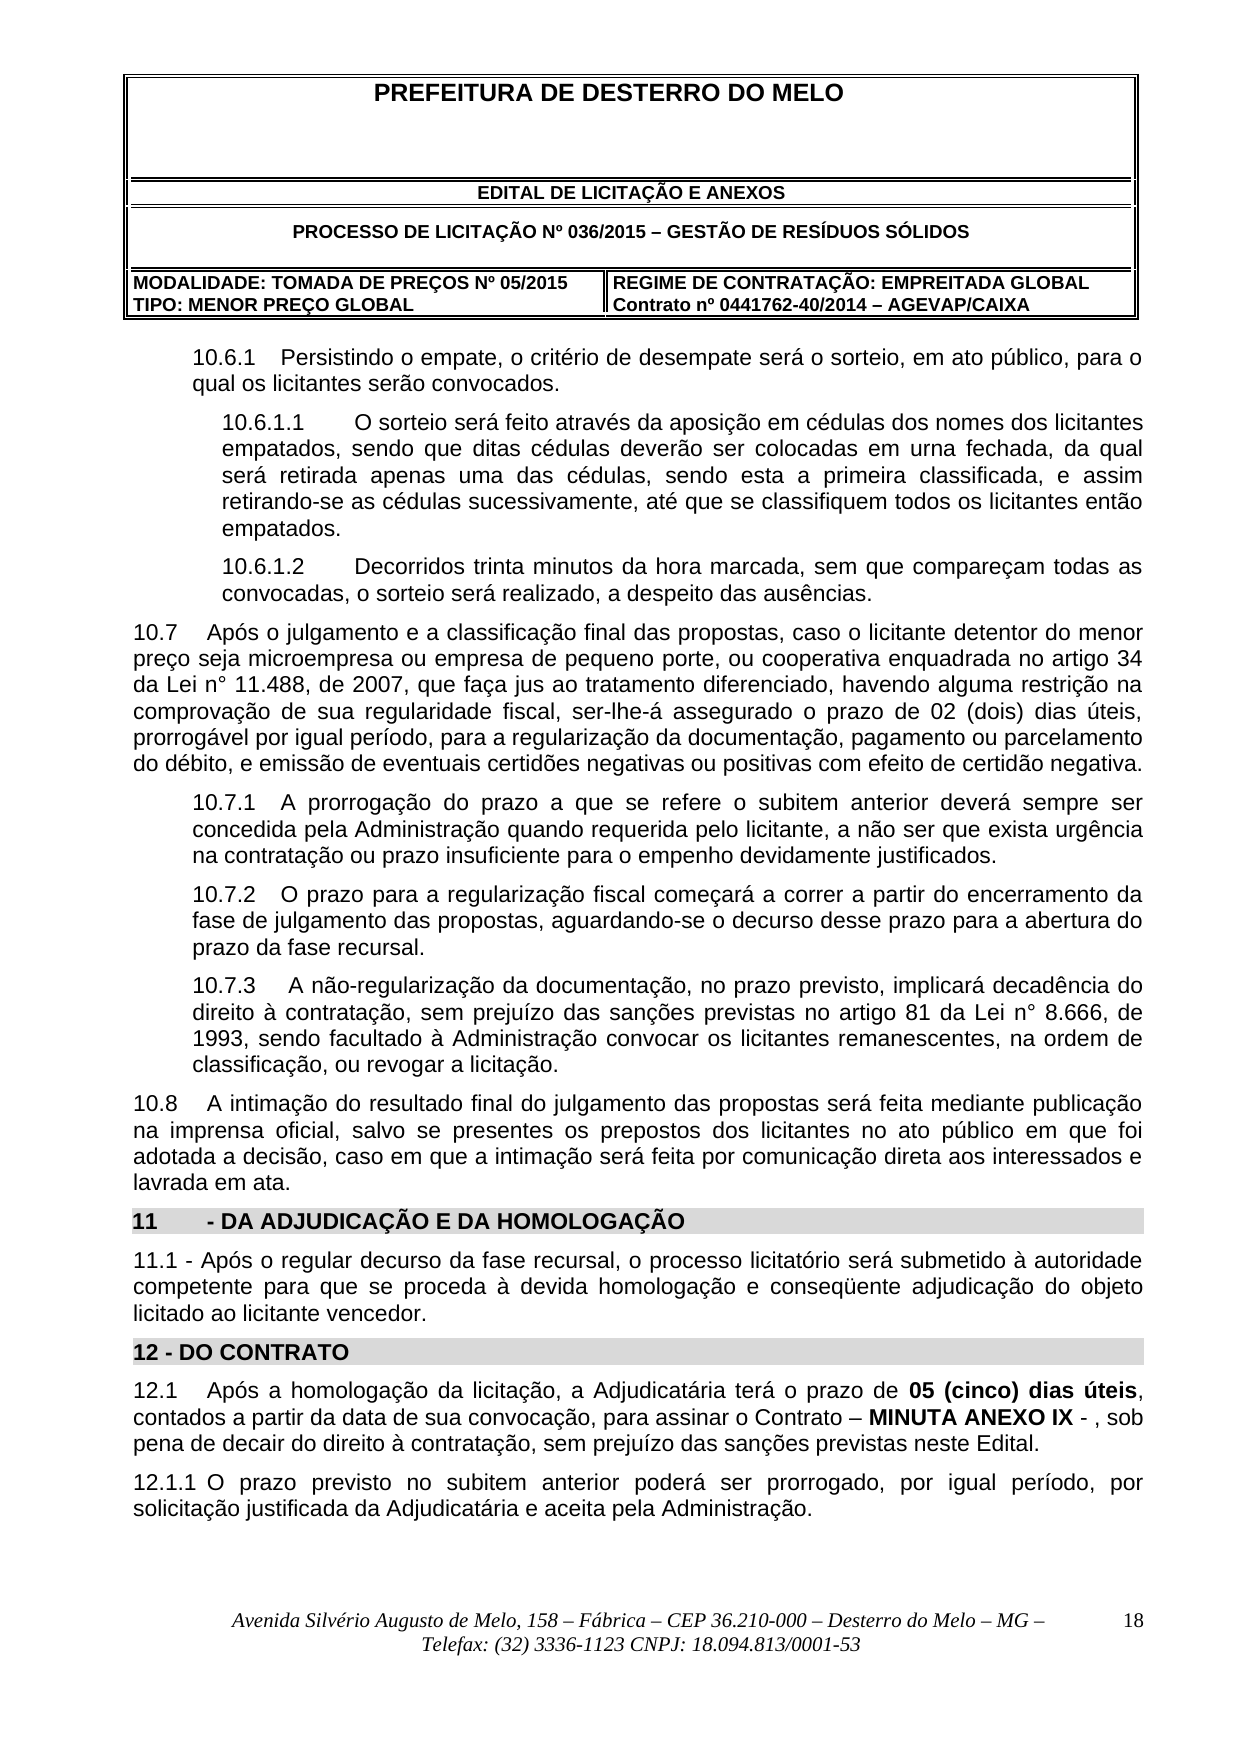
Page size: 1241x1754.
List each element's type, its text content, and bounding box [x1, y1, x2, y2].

text 12.1 Após a homologação da licitação, a Adjudicatária terá o prazo de 05 (cinco) dias úteis, contados a partir da data de sua convocação, para assinar o Contrato – MINUTA ANEXO IX - , sob pena de decair do direito à contratação, sem prejuízo das sanções previstas neste Edital. [133, 1377, 1144, 1456]
text 10.8 A intimação do resultado final do julgamento das propostas será feita mediante publicação na imprensa oficial, salvo se presentes os prepostos dos licitantes no ato público em que foi adotada a decisão, caso em que a intimação será feita por comunicação direta aos interessados e lavrada em ata. [133, 1090, 1144, 1196]
subtitle 12 - DO CONTRATO [133, 1338, 1144, 1365]
text 10.7.2 O prazo para a regularização fiscal começará a correr a partir do encerramento da fase de julgamento das propostas, aguardando-se o decurso desse prazo para a abertura do prazo da fase recursal. [192, 881, 1144, 960]
text 12.1.1 O prazo previsto no subitem anterior poderá ser prorrogado, por igual período, por solicitação justificada da Adjudicatária e aceita pela Administração. [133, 1469, 1144, 1522]
text 11.1 - Após o regular decurso da fase recursal, o processo licitatório será submetido à autoridade competente para que se proceda à devida homologação e conseqüente adjudicação do objeto licitado ao licitante vencedor. [133, 1247, 1144, 1326]
text 10.6.1 Persistindo o empate, o critério de desempate será o sorteio, em ato público, para o qual os licitantes serão convocados. [192, 344, 1144, 397]
text 10.7.3 A não-regularização da documentação, no prazo previsto, implicará decadência do direito à contratação, sem prejuízo das sanções previstas no artigo 81 da Lei n° 8.666, de 1993, sendo facultado à Administração convocar os licitantes remanescentes, na ordem de classificação, ou revogar a licitação. [192, 972, 1144, 1078]
text 10.6.1.1 O sorteio será feito através da aposição em cédulas dos nomes dos licitantes empatados, sendo que ditas cédulas deverão ser colocadas em urna fechada, da qual será retirada apenas uma das cédulas, sendo esta a primeira classificada, e assim retirando-se as cédulas sucessivamente, até que se classifiquem todos os licitantes então empatados. [222, 409, 1144, 541]
text 10.6.1.2 Decorridos trinta minutos da hora marcada, sem que compareçam todas as convocadas, o sorteio será realizado, a despeito das ausências. [222, 553, 1144, 606]
text 10.7 Após o julgamento e a classificação final das propostas, caso o licitante detentor do menor preço seja microempresa ou empresa de pequeno porte, ou cooperativa enquadrada no artigo 34 da Lei n° 11.488, de 2007, que faça jus ao tratamento diferenciado, havendo alguma restrição na comprovação de sua regularidade fiscal, ser-lhe-á assegurado o prazo de 02 (dois) dias úteis, prorrogável por igual período, para a regularização da documentação, pagamento ou parcelamento do débito, e emissão de eventuais certidões negativas ou positivas com efeito de certidão negativa. [133, 618, 1144, 777]
text 10.7.1 A prorrogação do prazo a que se refere o subitem anterior deverá sempre ser concedida pela Administração quando requerida pelo licitante, a não ser que exista urgência na contratação ou prazo insuficiente para o empenho devidamente justificados. [192, 789, 1144, 868]
subtitle - DA ADJUDICAÇÃO E DA HOMOLOGAÇÃO [132, 1208, 1144, 1234]
